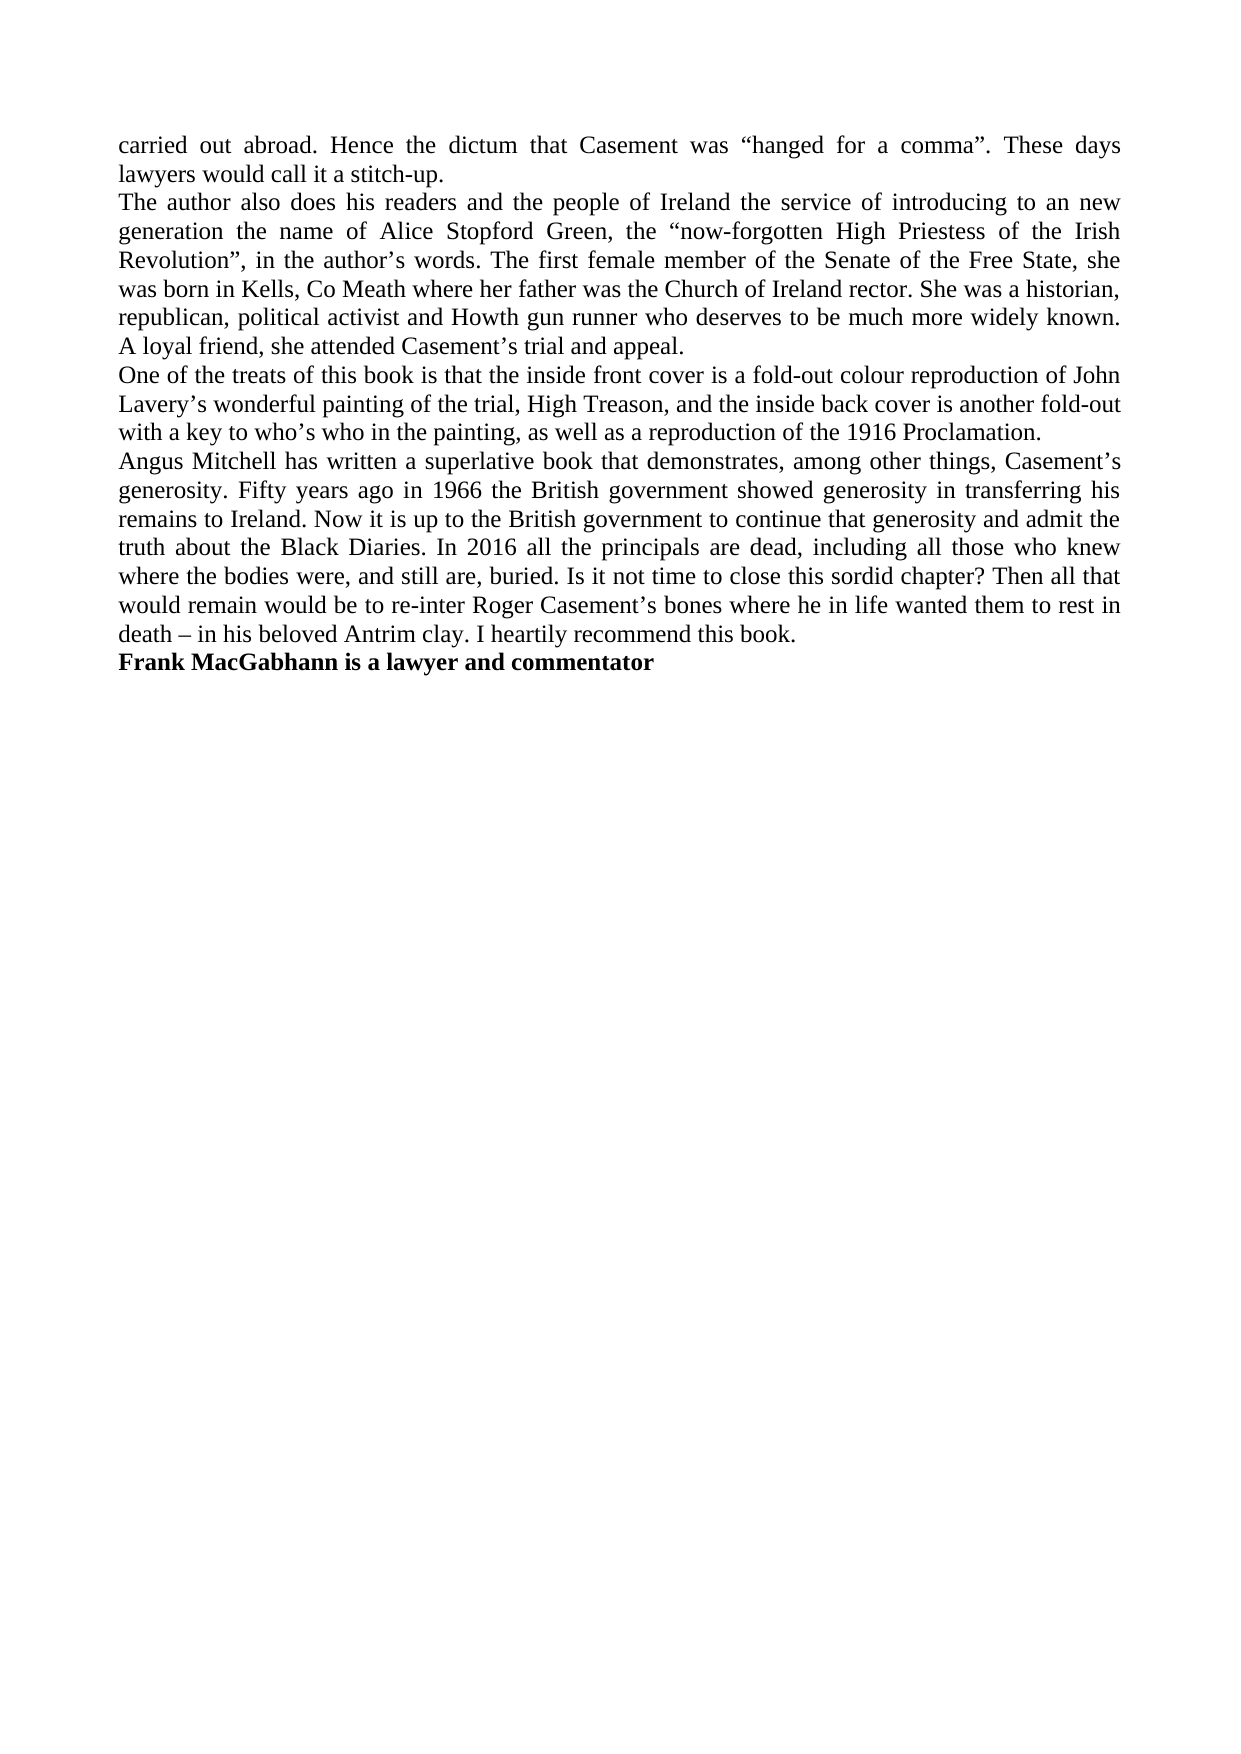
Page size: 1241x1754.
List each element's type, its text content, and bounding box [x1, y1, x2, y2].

text Frank MacGabhann is a lawyer and commentator [118, 647, 1122, 676]
text The author also does his readers and the people of Ireland the service of introducing to an new generation the name of Alice Stopford Green, the “now-forgotten High Priestess of the Irish Revolution”, in the author’s words. The first female member of the Senate of the Free State, she was born in Kells, Co Meath where her father was the Church of Ireland rector. She was a historian, republican, political activist and Howth gun runner who deserves to be much more widely known. A loyal friend, she attended Casement’s trial and appeal. [118, 187, 1122, 360]
text One of the treats of this book is that the inside front cover is a fold-out colour reproduction of John Lavery’s wonderful painting of the trial, High Treason, and the inside back cover is another fold-out with a key to who’s who in the painting, as well as a reproduction of the 1916 Proclamation. [118, 360, 1122, 446]
text Angus Mitchell has written a superlative book that demonstrates, among other things, Casement’s generosity. Fifty years ago in 1966 the British government showed generosity in transferring his remains to Ireland. Now it is up to the British government to continue that generosity and admit the truth about the Black Diaries. In 2016 all the principals are dead, including all those who knew where the bodies were, and still are, buried. Is it not time to close this sordid chapter? Then all that would remain would be to re-inter Roger Casement’s bones where he in life wanted them to rest in death – in his beloved Antrim clay. I heartily recommend this book. [118, 446, 1122, 647]
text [118, 130, 1122, 187]
